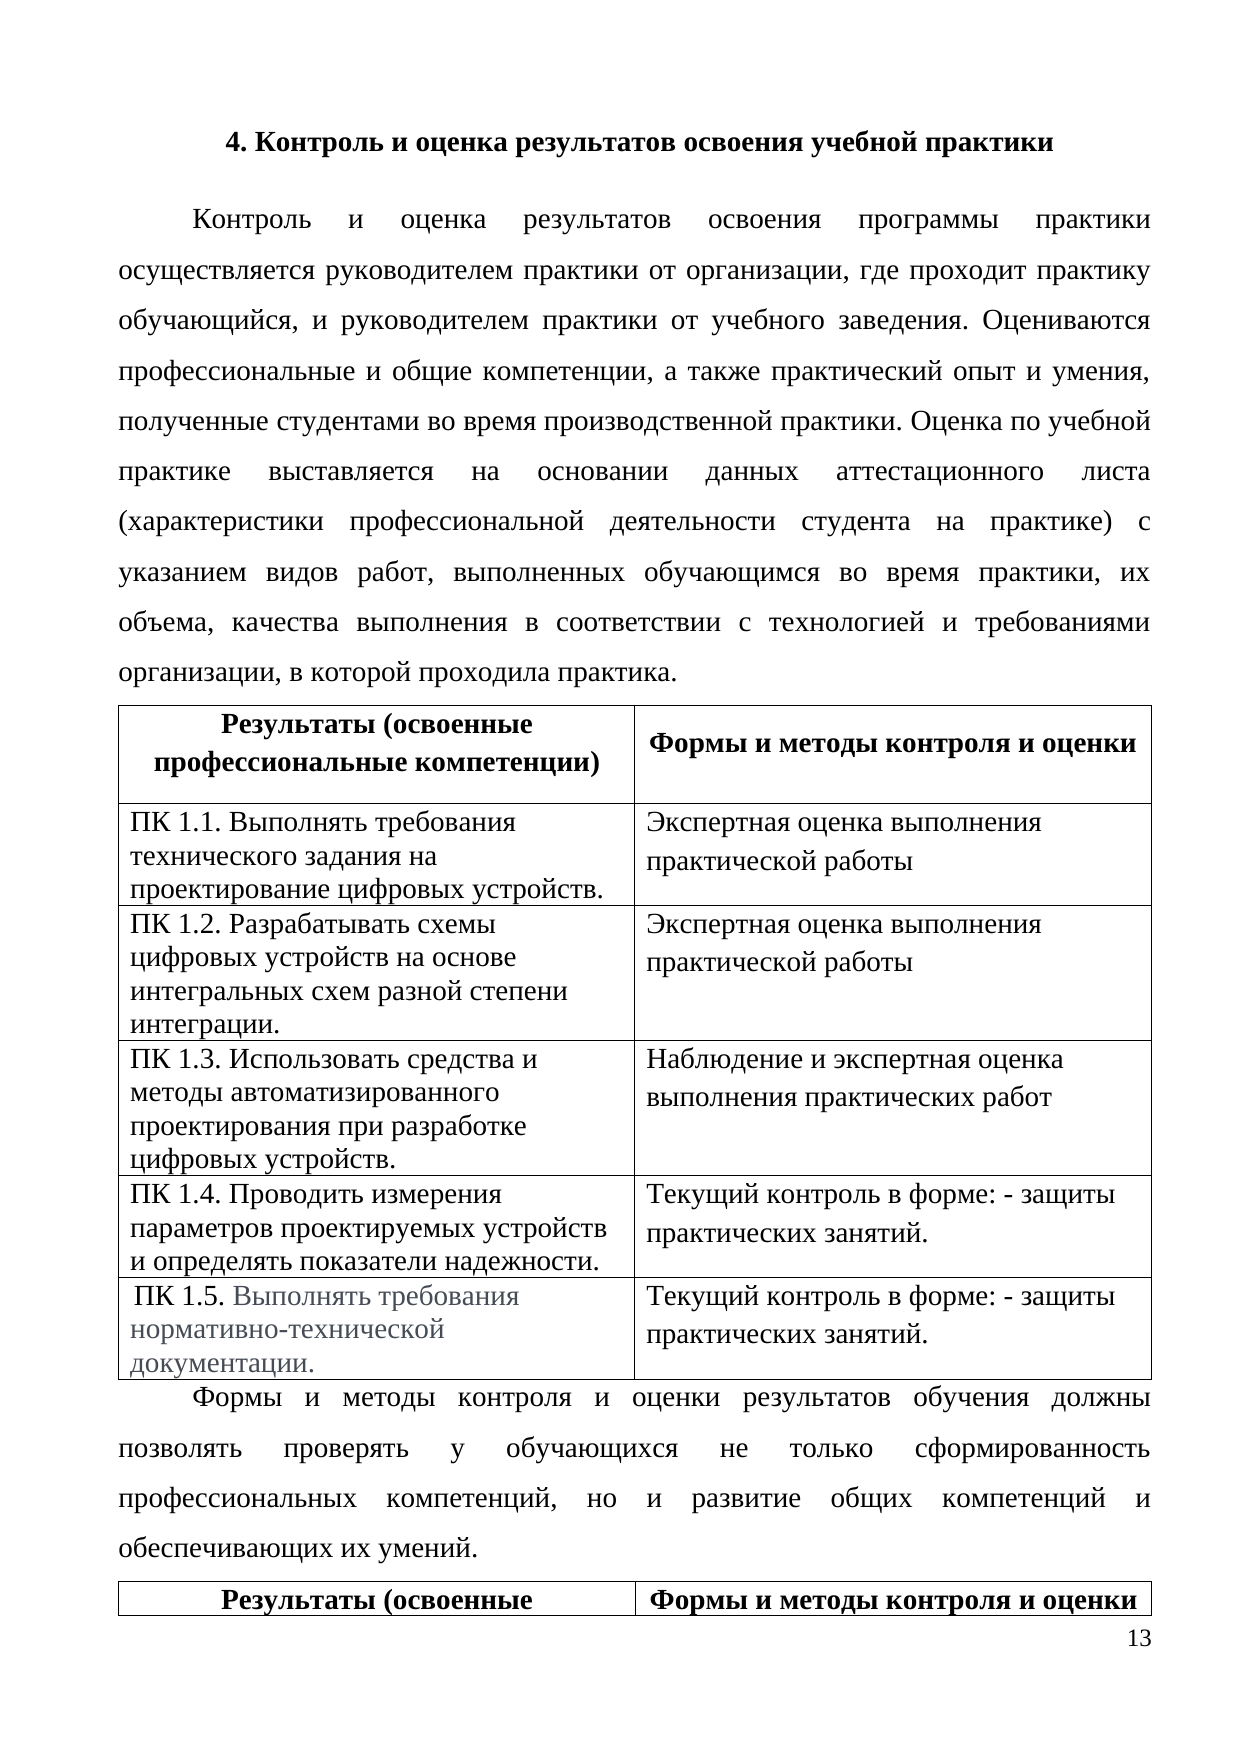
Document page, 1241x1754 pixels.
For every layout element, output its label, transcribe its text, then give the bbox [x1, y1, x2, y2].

table_cell ПК 1.5. Выполнять требования нормативно-технической документации. [119, 1278, 232, 1378]
table_cell ПК 1.4. Проводить измерения параметров проектируемых устройств и определять показатели надежности. [119, 1176, 634, 1277]
table_cell Экспертная оценка выполнения практической работы [635, 804, 1151, 905]
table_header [636, 1582, 1151, 1615]
table_cell ПК 1.1. Выполнять требования технического задания на проектирование цифровых устройств. [119, 804, 634, 905]
text Формы и методы контроля и оценки результатов обучения должны позволять проверять у обучающихся не только сформированность профессиональных компетенций, но и развитие общих компетенций и обеспечивающих их умений. [118, 1380, 1152, 1564]
table_cell Экспертная оценка выполнения практической работы [635, 906, 1151, 1040]
table_header Результаты (освоенные профессиональные компетенции) [119, 706, 634, 803]
table_cell Наблюдение и экспертная оценка выполнения практических работ [635, 1041, 1151, 1175]
table_cell ПК 1.2. Разрабатывать схемы цифровых устройств на основе интегральных схем разной степени интеграции. [119, 906, 634, 1040]
table_header Формы и методы контроля и оценки [635, 706, 1151, 803]
table_cell Текущий контроль в форме: - защиты практических занятий. [635, 1278, 1151, 1378]
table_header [119, 1582, 635, 1615]
text Контроль и оценка результатов освоения программы практики осуществляется руководителем практики от организации, где проходит практику обучающийся, и руководителем практики от учебного заведения. Оцениваются профессиональные и общие компетенции, а также практический опыт и умения, полученные студентами во время производственной практики. Оценка по учебной практике выставляется на основании данных аттестационного листа (характеристики профессиональной деятельности студента на практике) с указанием видов работ, выполненных обучающимся во время практики, их объема, качества выполнения в соответствии с технологией и требованиями организации, в которой проходила практика. [118, 202, 1152, 688]
table_cell ПК 1.3. Использовать средства и методы автоматизированного проектирования при разработке цифровых устройств. [119, 1041, 634, 1175]
subtitle 4. Контроль и оценка результатов освоения учебной практики [225, 124, 1152, 158]
table_cell Текущий контроль в форме: - защиты практических занятий. [635, 1176, 1151, 1277]
table_cell ПК 1.5. Выполнять требования нормативно-технической документации. [315, 1278, 634, 1378]
